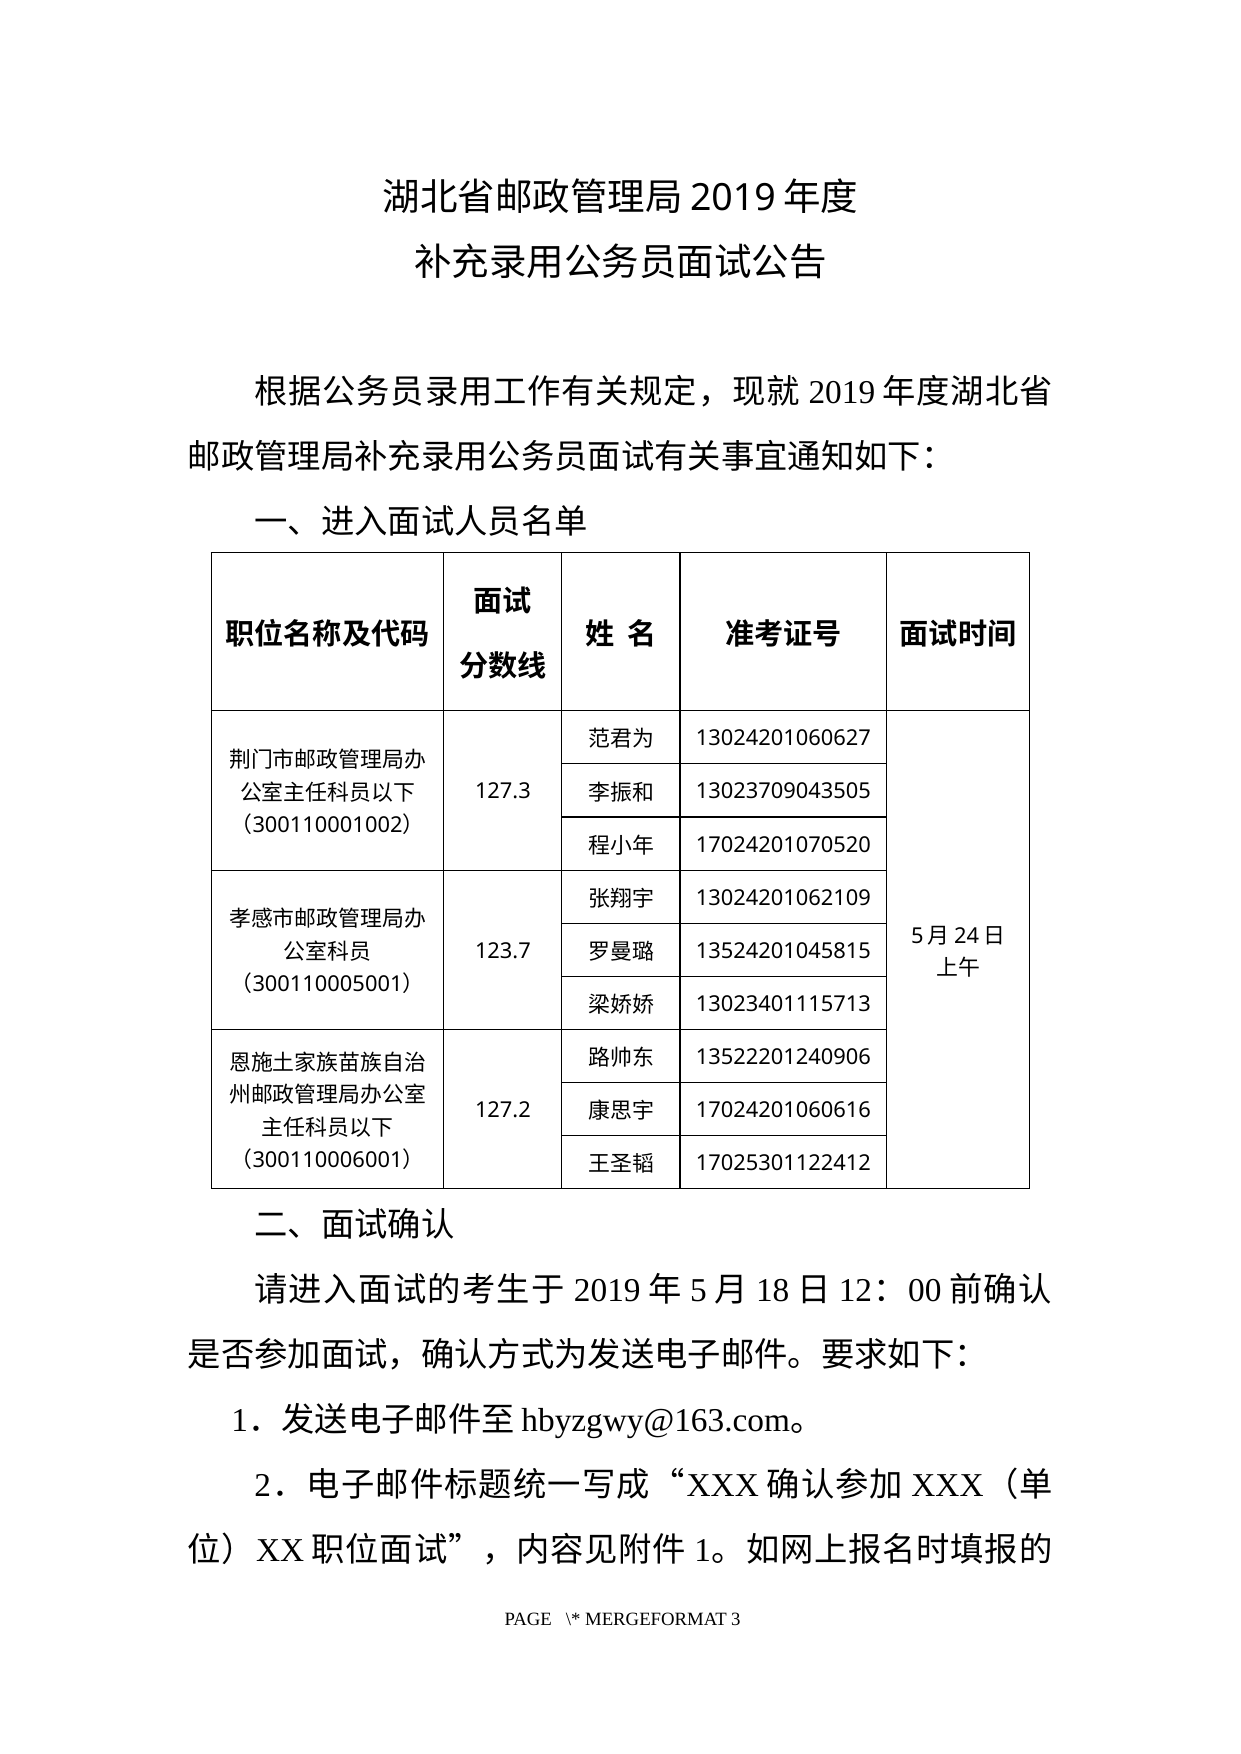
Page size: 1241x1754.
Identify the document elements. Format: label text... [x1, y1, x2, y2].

table_cell 17024201070520 [681, 818, 886, 869]
text 一、进入面试人员名单 [187, 487, 1053, 552]
text 补充录用公务员面试公告 [187, 227, 1053, 292]
table_cell 13023401115713 [681, 977, 886, 1029]
table_header 面试 分数线 [444, 553, 561, 710]
table_header 职位名称及代码 [212, 553, 443, 710]
table_cell 路帅东 [562, 1030, 679, 1082]
table_cell 梁娇娇 [562, 977, 679, 1029]
table_cell 127.2 [444, 1030, 561, 1188]
table_header 面试时间 [887, 553, 1029, 710]
table_cell 13524201045815 [681, 924, 886, 976]
table_cell 孝感市邮政管理局办公室科员 （300110005001） [212, 871, 443, 1029]
table_cell 5月24日 上午 [887, 711, 1029, 1188]
table_cell 王圣韬 [562, 1136, 679, 1188]
table_cell 恩施土家族苗族自治州邮政管理局办公室主任科员以下 （300110006001） [212, 1030, 443, 1188]
table_cell 13023709043505 [681, 764, 886, 816]
text 请进入面试的考生于2019年5月18日12：00前确认是否参加面试，确认方式为发送电子邮件。要求如下： [187, 1254, 1053, 1384]
table_cell 127.3 [444, 711, 561, 869]
table_cell 罗曼璐 [562, 924, 679, 976]
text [187, 1449, 1053, 1579]
table_cell 李振和 [562, 764, 679, 816]
table_cell 荆门市邮政管理局办公室主任科员以下 （300110001002） [212, 711, 443, 869]
table_cell 康思宇 [562, 1083, 679, 1135]
table_header 姓 名 [562, 553, 679, 710]
text 二、面试确认 [187, 1189, 1053, 1254]
table_cell 程小年 [562, 818, 679, 869]
text 根据公务员录用工作有关规定，现就2019年度湖北省邮政管理局补充录用公务员面试有关事宜通知如下： [187, 357, 1053, 487]
table_cell 123.7 [444, 871, 561, 1029]
table_cell 13024201062109 [681, 871, 886, 923]
table_cell 张翔宇 [562, 871, 679, 923]
text 1．发送电子邮件至hbyzgwy@163.com。 [187, 1384, 1053, 1449]
table_header 准考证号 [681, 553, 886, 710]
table_cell 13522201240906 [681, 1030, 886, 1082]
table_cell 17025301122412 [681, 1136, 886, 1188]
table_cell 17024201060616 [681, 1083, 886, 1135]
table_cell 范君为 [562, 711, 679, 763]
text 湖北省邮政管理局2019年度 [187, 162, 1053, 227]
table_cell 13024201060627 [681, 711, 886, 763]
